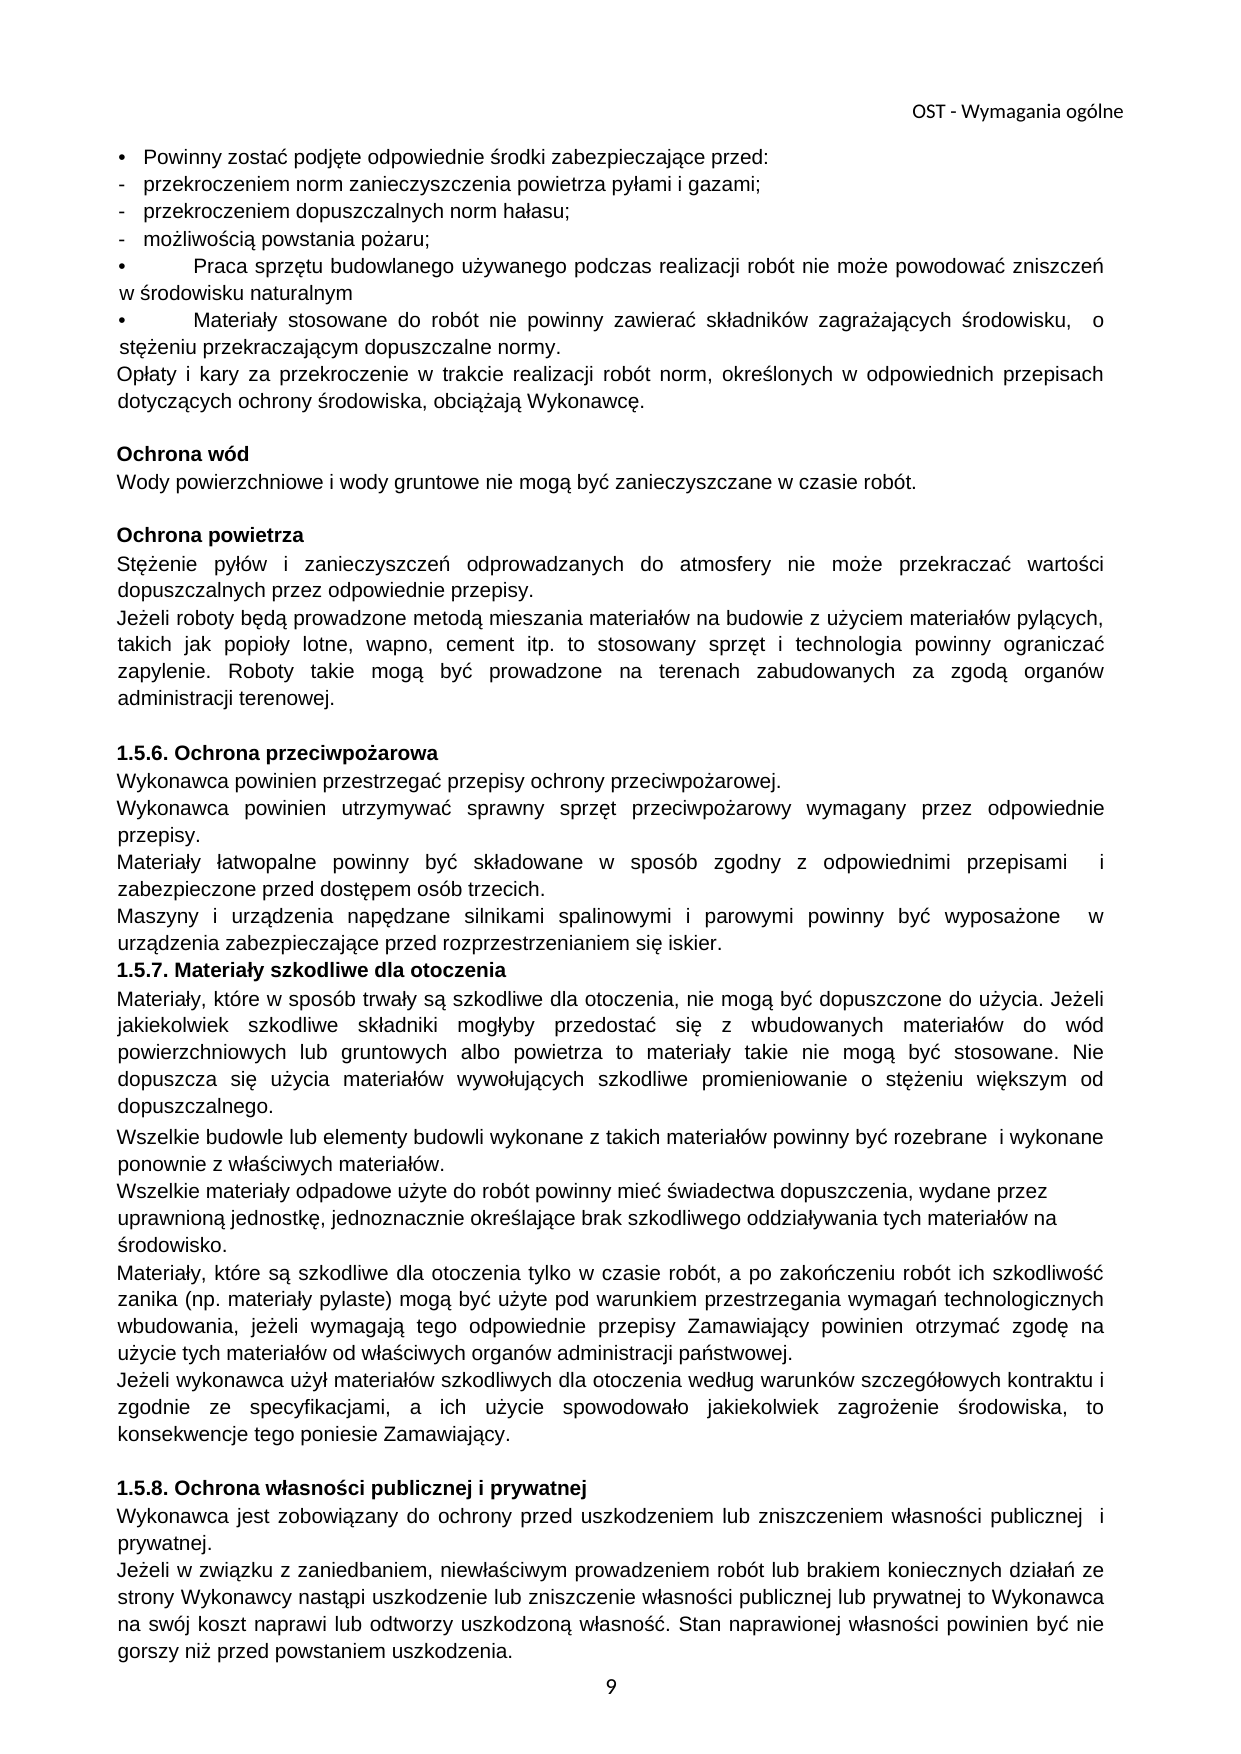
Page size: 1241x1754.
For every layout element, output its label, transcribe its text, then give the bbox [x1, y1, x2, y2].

text Wszelkie materiały odpadowe użyte do robót powinny mieć świadectwa dopuszczenia, wydane przez uprawnioną jednostkę, jednoznacznie określające brak szkodliwego oddziaływania tych materiałów na środowisko. [116, 1179, 1106, 1257]
text Jeżeli wykonawca użył materiałów szkodliwych dla otoczenia według warunków szczegółowych kontraktu i zgodnie ze specyfikacjami, a ich użycie spowodowało jakiekolwiek zagrożenie środowiska, to konsekwencje tego poniesie Zamawiający. [116, 1368, 1105, 1445]
list przekroczeniem dopuszczalnych norm hałasu; [118, 199, 1105, 223]
text Materiały, które w sposób trwały są szkodliwe dla otoczenia, nie mogą być dopuszczone do użycia. Jeżeli jakiekolwiek szkodliwe składniki mogłyby przedostać się z wbudowanych materiałów do wód powierzchniowych lub gruntowych albo powietrza to materiały takie nie mogą być stosowane. Nie dopuszcza się użycia materiałów wywołujących szkodliwe promieniowanie o stężeniu większym od dopuszczalnego. [116, 986, 1105, 1117]
subtitle 1.5.6. Ochrona przeciwpożarowa [116, 741, 1105, 764]
list Materiały stosowane do robót nie powinny zawierać składników zagrażających środowisku, o stężeniu przekraczającym dopuszczalne normy. [118, 308, 1105, 359]
subtitle 1.5.7. Materiały szkodliwe dla otoczenia [116, 958, 1105, 982]
list Powinny zostać podjęte odpowiednie środki zabezpieczające przed: [118, 145, 1105, 169]
text Jeżeli roboty będą prowadzone metodą mieszania materiałów na budowie z użyciem materiałów pylących, takich jak popioły lotne, wapno, cement itp. to stosowany sprzęt i technologia powinny ograniczać zapylenie. Roboty takie mogą być prowadzone na terenach zabudowanych za zgodą organów administracji terenowej. [116, 605, 1105, 710]
subtitle Ochrona powietrza [116, 523, 1105, 547]
text Ochrona wód [116, 442, 1106, 466]
text Wykonawca powinien utrzymywać sprawny sprzęt przeciwpożarowy wymagany przez odpowiednie przepisy. [116, 796, 1105, 847]
text Wody powierzchniowe i wody gruntowe nie mogą być zanieczyszczane w czasie robót. [116, 470, 1105, 494]
list możliwością powstania pożaru; [118, 227, 1105, 251]
text Stężenie pyłów i zanieczyszczeń odprowadzanych do atmosfery nie może przekraczać wartości dopuszczalnych przez odpowiednie przepisy. [116, 551, 1105, 602]
text Opłaty i kary za przekroczenie w trakcie realizacji robót norm, określonych w odpowiednich przepisach dotyczących ochrony środowiska, obciążają Wykonawcę. [116, 362, 1105, 413]
text Jeżeli w związku z zaniedbaniem, niewłaściwym prowadzeniem robót lub brakiem koniecznych działań ze strony Wykonawcy nastąpi uszkodzenie lub zniszczenie własności publicznej lub prywatnej to Wykonawca na swój koszt naprawi lub odtworzy uszkodzoną własność. Stan naprawionej własności powinien być nie gorszy niż przed powstaniem uszkodzenia. [116, 1558, 1105, 1663]
text Wszelkie budowle lub elementy budowli wykonane z takich materiałów powinny być rozebrane i wykonane ponownie z właściwych materiałów. [116, 1125, 1105, 1176]
list przekroczeniem norm zanieczyszczenia powietrza pyłami i gazami; [118, 172, 1105, 196]
subtitle 1.5.8. Ochrona własności publicznej i prywatnej [116, 1476, 1105, 1500]
text Maszyny i urządzenia napędzane silnikami spalinowymi i parowymi powinny być wyposażone w urządzenia zabezpieczające przed rozprzestrzenianiem się iskier. [116, 904, 1105, 955]
list Praca sprzętu budowlanego używanego podczas realizacji robót nie może powodować zniszczeń w środowisku naturalnym [118, 254, 1105, 305]
text Materiały łatwopalne powinny być składowane w sposób zgodny z odpowiednimi przepisami i zabezpieczone przed dostępem osób trzecich. [116, 850, 1105, 901]
text Wykonawca powinien przestrzegać przepisy ochrony przeciwpożarowej. [116, 769, 1105, 793]
text Wykonawca jest zobowiązany do ochrony przed uszkodzeniem lub zniszczeniem własności publicznej i prywatnej. [116, 1504, 1105, 1555]
text Materiały, które są szkodliwe dla otoczenia tylko w czasie robót, a po zakończeniu robót ich szkodliwość zanika (np. materiały pylaste) mogą być użyte pod warunkiem przestrzegania wymagań technologicznych wbudowania, jeżeli wymagają tego odpowiednie przepisy Zamawiający powinien otrzymać zgodę na użycie tych materiałów od właściwych organów administracji państwowej. [116, 1260, 1105, 1364]
